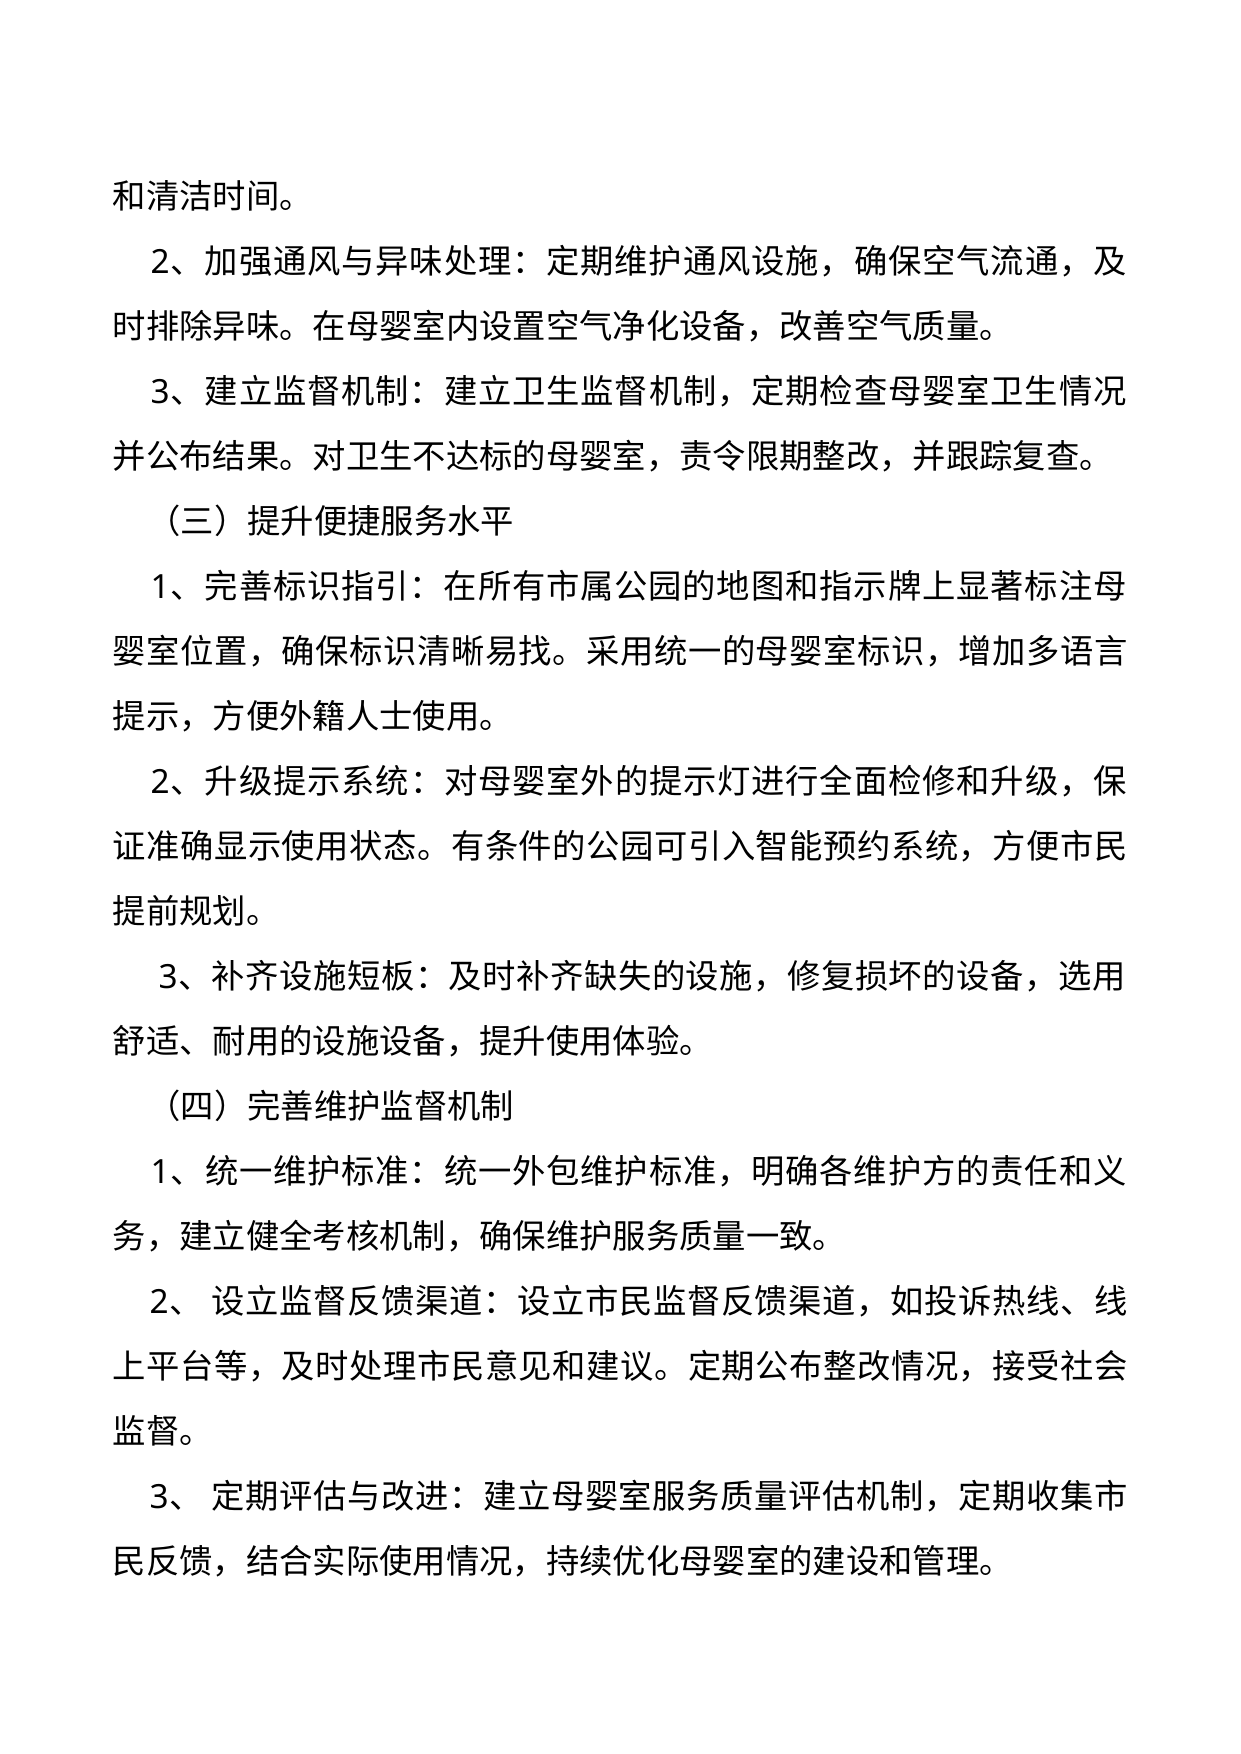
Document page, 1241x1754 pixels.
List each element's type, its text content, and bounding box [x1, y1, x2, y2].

text （四）完善维护监督机制 [112, 1072, 1128, 1137]
text 2、升级提示系统：对母婴室外的提示灯进行全面检修和升级，保证准确显示使用状态。有条件的公园可引入智能预约系统，方便市民提前规划。 [112, 747, 1128, 942]
text 2、 设立监督反馈渠道：设立市民监督反馈渠道，如投诉热线、线上平台等，及时处理市民意见和建议。定期公布整改情况，接受社会监督。 [112, 1267, 1128, 1462]
text （三）提升便捷服务水平 [112, 487, 1128, 552]
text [112, 162, 1128, 227]
text 3、 定期评估与改进：建立母婴室服务质量评估机制，定期收集市民反馈，结合实际使用情况，持续优化母婴室的建设和管理。 [112, 1462, 1128, 1592]
text 1、统一维护标准：统一外包维护标准，明确各维护方的责任和义务，建立健全考核机制，确保维护服务质量一致。 [112, 1137, 1128, 1267]
text 1、完善标识指引：在所有市属公园的地图和指示牌上显著标注母婴室位置，确保标识清晰易找。采用统一的母婴室标识，增加多语言提示，方便外籍人士使用。 [112, 552, 1128, 747]
text 2、加强通风与异味处理：定期维护通风设施，确保空气流通，及时排除异味。在母婴室内设置空气净化设备，改善空气质量。 [112, 227, 1128, 357]
text 3、补齐设施短板：及时补齐缺失的设施，修复损坏的设备，选用舒适、耐用的设施设备，提升使用体验。 [112, 942, 1128, 1072]
text 3、建立监督机制：建立卫生监督机制，定期检查母婴室卫生情况并公布结果。对卫生不达标的母婴室，责令限期整改，并跟踪复查。 [112, 357, 1128, 487]
